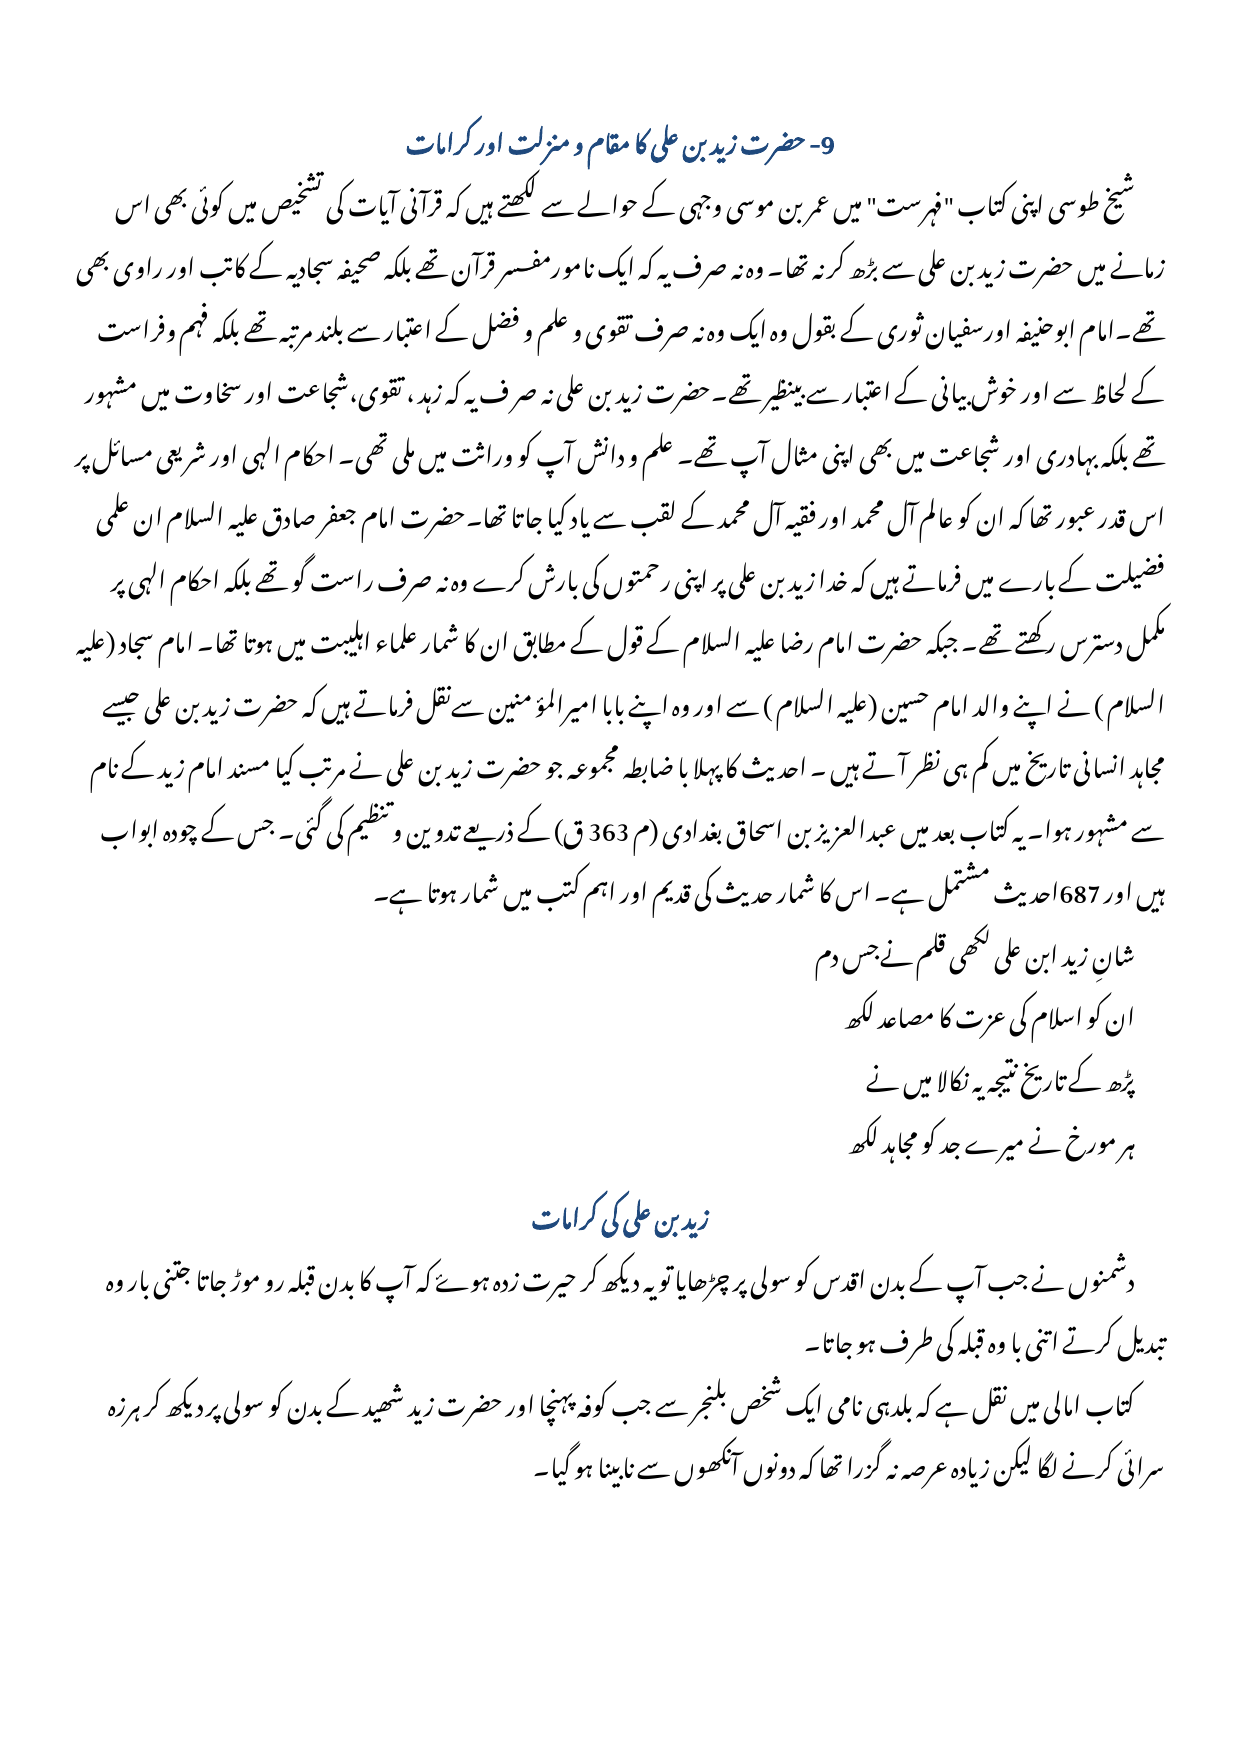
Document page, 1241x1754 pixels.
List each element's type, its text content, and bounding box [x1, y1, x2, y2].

text ہر مورخ نے میرے جد کو مجاہد لکھ [75, 1106, 1165, 1169]
text ان کو اسلام کی عزت کا مصاعد لکھ [75, 981, 1165, 1044]
text شیخ طوسی اپنی کتاب "فہرست" میں عمر بن موسی وجہی کے حوالے سے لکھتے ہیں کہ قرآنی آیات کی تشخیص میں کوئی بھی اس زمانے میں حضرت زید بن علی سے بڑھ کر نہ تھا۔ وہ نہ صرف یہ کہ ایک نامورمفسسر قرآن تھے بلکہ صحیفہ سجادیہ کے کاتب اور راوی بھی تھے۔امام ابوحنیفہ اورسفیان ثوری کے بقول وہ ایک وہ نہ صرف تقوی و علم و فضل کے اعتبار سے بلند مرتبہ تھے بلکہ فہم وفراست کے لحاظ سے اور خوش بیانی کے اعتبار سے بینظیر تھے۔حضرت زید بن علی نہ صر ف یہ کہ زہد ، تقوی،شجاعت اور سخاوت میں مشہور تھے بلکہ بہادری اور شجاعت میں بھی اپنی مثال آپ تھے۔ علم و دانش آپ کو وراثت میں ملی تھی۔ احکام الہی اور شریعی مسائل پر اس قدر عبور تھا کہ ان کو عالم آل محمد اور فقیہ آل محمد کے لقب سے یاد کیا جاتا تھا۔حضرت امام جعفر صادق علیہ السلام ان علمی فضیلت کے بارے میں فرماتے ہیں کہ خدا زید بن علی پر اپنی رحمتوں کی بارش کرے وہ نہ صرف راست گو تھے بلکہ احکام الہی پر مکمل دسترس رکھتے تھے۔ جبکہ حضرت امام رضا علیہ السلام کے قول کے مطابق ان کا شمار علماء اہلیبت میں ہوتا تھا۔ امام سجاد (علیه السلام ) نے اپنے والد امام حسین (علیه السلام ) سے اور وہ اپنے بابا امیرالمؤ منین سےنقل فرماتے ہیں کہ حضرت زید بن علی جیسے مجاہد انسانی تاریخ میں کم ہی نظر آ تے ہیں ۔ احدیث کا پہلا با ضابطہ مجموعہ جو حضرت زید بن علی نے مرتب کیا مسند امام زید کے نام سے مشہور ہوا۔ یہ کتاب بعد میں عبدالعزیز بن اسحاق بغدادی (م 363 ق) کے ذریعے تدوین و تنظیم کی گئی۔ جس کے چودہ ابواب ہیں اور 687احدیث مشتمل ہے۔ اس کا شمار حدیث کی قدیم اور اہم کتب میں شمار ہوتا ہے۔ [75, 169, 1165, 919]
text کتاب امالی میں نقل ہے کہ بلدہی نامی ایک شخص بلنجر سے جب کوفہ پہنچا اور حضرت زید شھید کے بدن کو سولی پر دیکھ کر ہرزہ سرائی کرنے لگا لیکن زیادہ عرصہ نہ گزرا تھا کہ دونوں آنکھوں سے نابینا ہو گیا۔ [75, 1369, 1165, 1494]
text پڑھ کے تاریخ نتیجہ یہ نکالا میں نے [75, 1044, 1165, 1106]
subtitle زید بن علی کی کرامات [75, 1181, 1165, 1244]
subtitle 9- حضرت زید بن علی کا مقام و منزلت اور کرامات [75, 106, 1165, 169]
text دشمنوں نے جب آپ کے بدن اقدس کو سولی پر چڑھایا تو یہ دیکھ کر حیرت زدہ ہوۓ کہ آپ کا بدن قبلہ رو موڑ جاتا جتنی بار وہ تبدیل کرتے اتنی با وہ قبلہ کی طرف ہو جاتا۔ [75, 1244, 1165, 1369]
text شانِ زید ابن علی لکھی قلم نےجس دم [75, 919, 1165, 981]
